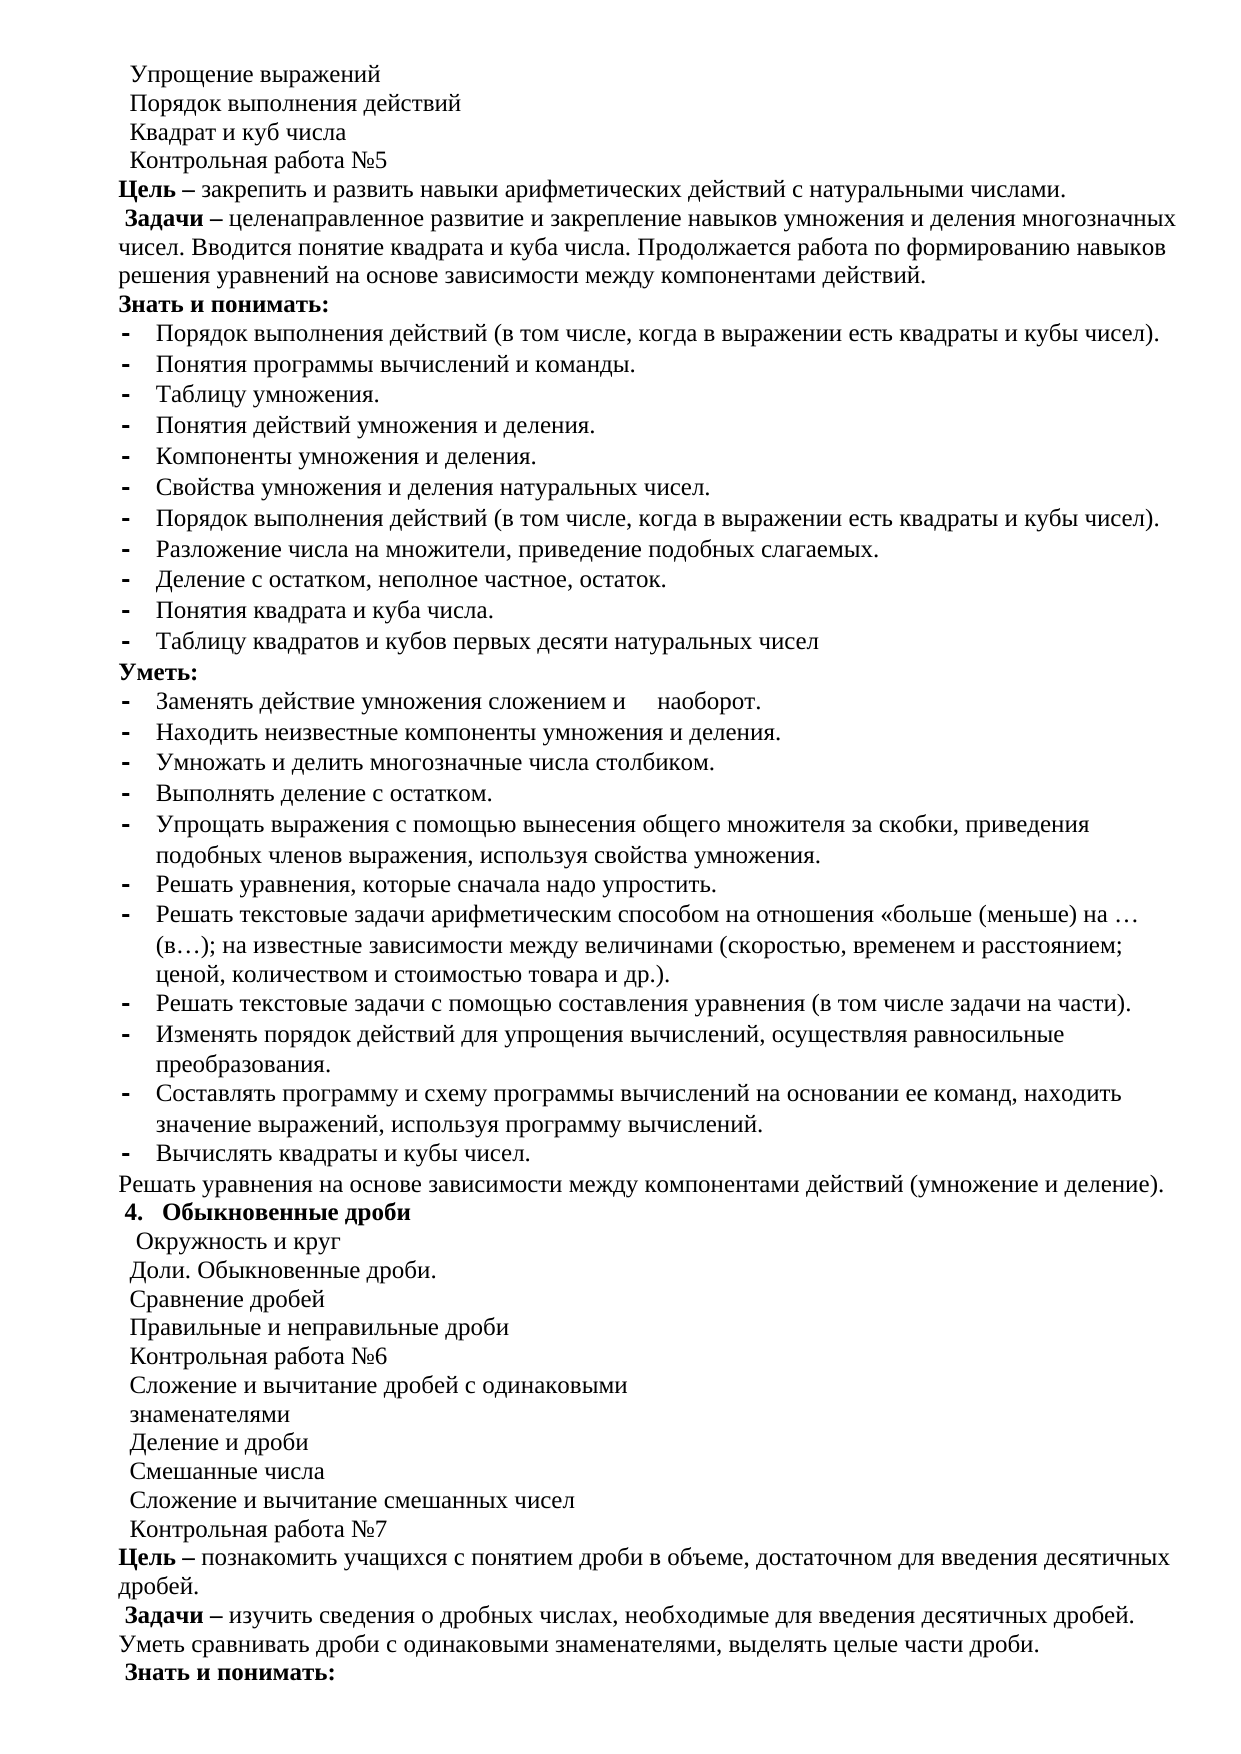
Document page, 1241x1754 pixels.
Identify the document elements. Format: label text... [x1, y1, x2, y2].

list Компоненты умножения и деления. [118, 441, 1181, 472]
table_cell Сложение и вычитание смешанных чисел [118, 1485, 699, 1514]
text Задачи – целенаправленное развитие и закрепление навыков умножения и деления многозначных чисел. Вводится понятие квадрата и куба числа. Продолжается работа по формированию навыков решения уравнений на основе зависимости между компонентами действий. [118, 203, 1181, 289]
list Разложение числа на множители, приведение подобных слагаемых. [118, 534, 1181, 564]
table_cell Упрощение выражений [118, 59, 699, 88]
list Понятия квадрата и куба числа. [118, 595, 1181, 626]
list Умножать и делить многозначные числа столбиком. [118, 747, 1181, 778]
text Уметь: [118, 657, 1181, 686]
text Задачи – изучить сведения о дробных числах, необходимые для введения десятичных дробей. Уметь сравнивать дроби с одинаковыми знаменателями, выделять целые части дроби. [118, 1600, 1181, 1657]
text Знать и понимать: [118, 1657, 1181, 1686]
table_cell Контрольная работа №7 [118, 1514, 699, 1542]
list Упрощать выражения с помощью вынесения общего множителя за скобки, приведения подобных членов выражения, используя свойства умножения. [118, 809, 1181, 869]
table_cell Контрольная работа №6 [118, 1341, 699, 1370]
list Деление с остатком, неполное частное, остаток. [118, 564, 1181, 595]
list Вычислять квадраты и кубы чисел. [118, 1138, 1181, 1169]
table_cell Сложение и вычитание дробей с одинаковыми знаменателями [118, 1370, 699, 1427]
list Решать уравнения, которые сначала надо упростить. [118, 869, 1181, 899]
list Порядок выполнения действий (в том числе, когда в выражении есть квадраты и кубы чисел). [118, 318, 1181, 349]
text Цель – познакомить учащихся с понятием дроби в объеме, достаточном для введения десятичных дробей. [118, 1542, 1181, 1600]
list Выполнять деление с остатком. [118, 778, 1181, 809]
table_cell Порядок выполнения действий [118, 88, 699, 117]
text Цель – закрепить и развить навыки арифметических действий с натуральными числами. [118, 174, 1181, 203]
table_header Окружность и круг [118, 1226, 699, 1255]
list Свойства умножения и деления натуральных чисел. [118, 472, 1181, 503]
list Порядок выполнения действий (в том числе, когда в выражении есть квадраты и кубы чисел). [118, 503, 1181, 534]
list Решать текстовые задачи с помощью составления уравнения (в том числе задачи на части). [118, 988, 1181, 1019]
table_cell Правильные и неправильные дроби [118, 1313, 699, 1341]
text 4. Обыкновенные дроби [118, 1197, 1181, 1226]
list Находить неизвестные компоненты умножения и деления. [118, 717, 1181, 747]
list Таблицу квадратов и кубов первых десяти натуральных чисел [118, 626, 1181, 657]
text Решать уравнения на основе зависимости между компонентами действий (умножение и деление). [118, 1169, 1181, 1197]
text Знать и понимать: [118, 289, 1181, 318]
table_cell Контрольная работа №5 [118, 145, 699, 174]
list Понятия программы вычислений и команды. [118, 349, 1181, 379]
list Заменять действие умножения сложением и наоборот. [118, 686, 1181, 717]
table_cell Смешанные числа [118, 1456, 699, 1485]
table_cell Сравнение дробей [118, 1284, 699, 1312]
list Понятия действий умножения и деления. [118, 410, 1181, 441]
table_cell Деление и дроби [118, 1428, 699, 1456]
table_cell Доли. Обыкновенные дроби. [118, 1255, 699, 1284]
list Составлять программу и схему программы вычислений на основании ее команд, находить значение выражений, используя программу вычислений. [118, 1078, 1181, 1138]
table_cell Квадрат и куб числа [118, 117, 699, 145]
list Изменять порядок действий для упрощения вычислений, осуществляя равносильные преобразования. [118, 1019, 1181, 1078]
list Решать текстовые задачи арифметическим способом на отношения «больше (меньше) на … (в…); на известные зависимости между величинами (скоростью, временем и расстоянием; ценой, количеством и стоимостью товара и др.). [118, 899, 1181, 988]
list Таблицу умножения. [118, 379, 1181, 410]
